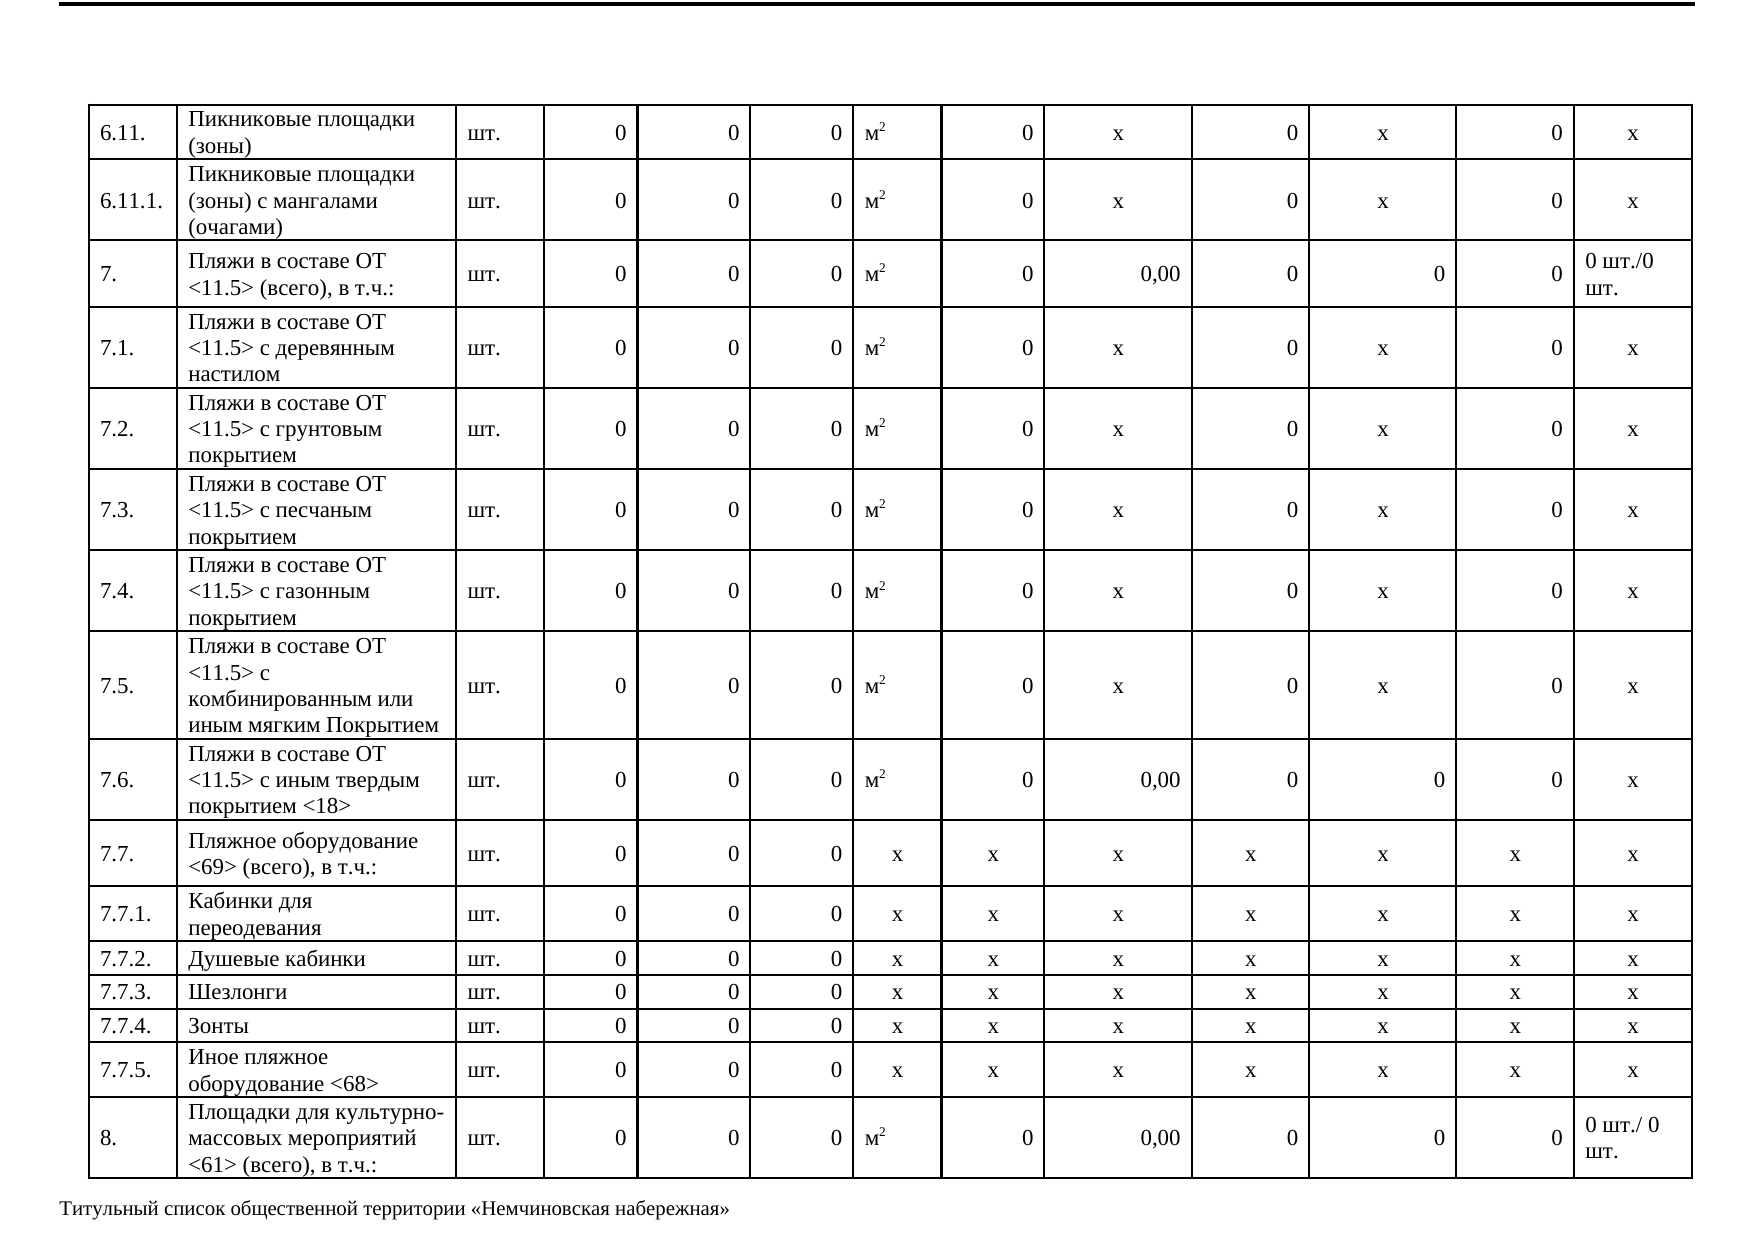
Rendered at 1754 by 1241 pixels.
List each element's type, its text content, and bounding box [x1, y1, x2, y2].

table_cell Шезлонги [178, 976, 455, 1007]
table_cell 0 [751, 976, 852, 1007]
table_cell x [1193, 976, 1308, 1007]
table_cell 7.7.4. [90, 1010, 176, 1041]
table_cell 0 [639, 821, 749, 885]
table_cell x [1575, 976, 1691, 1007]
table_cell 0 [639, 106, 749, 158]
table_cell 0 [1193, 632, 1308, 738]
table_cell x [1045, 887, 1191, 940]
table_cell 0 [545, 470, 636, 549]
table_cell 0 [639, 308, 749, 387]
table_cell 0 [751, 1098, 852, 1177]
table_cell 0 [639, 632, 749, 738]
table_cell 0 [751, 241, 852, 306]
table_cell 0 шт./0 шт. [1575, 241, 1691, 306]
table_cell 0 [1457, 241, 1573, 306]
table_cell м2 [854, 106, 940, 158]
table_cell шт. [457, 632, 543, 738]
table_cell 7.1. [90, 308, 176, 387]
table_cell 7.7.1. [90, 887, 176, 940]
table_cell 0 [751, 389, 852, 468]
table_cell x [1310, 551, 1455, 630]
table_cell 0 [1457, 1098, 1573, 1177]
table_cell шт. [457, 1098, 543, 1177]
table_cell 0 [1193, 160, 1308, 239]
table_cell Пляжи в составе ОТ <11.5> с газонным покрытием [178, 551, 455, 630]
table_cell 0 [545, 887, 636, 940]
table_cell 0 [639, 470, 749, 549]
table_cell Зонты [178, 1010, 455, 1041]
table_cell 0 [751, 821, 852, 885]
table_cell 0 [639, 887, 749, 940]
table_cell x [1045, 976, 1191, 1007]
table_cell Пляжи в составе ОТ <11.5> с иным твердым покрытием <18> [178, 740, 455, 819]
table_cell x [1575, 740, 1691, 819]
table_cell x [854, 887, 940, 940]
table_cell 7.7.3. [90, 976, 176, 1007]
table_cell 0 [1310, 1098, 1455, 1177]
table_cell 0 [751, 1010, 852, 1041]
table_cell 0 [751, 740, 852, 819]
table_cell 0 [751, 942, 852, 974]
table_cell x [1310, 106, 1455, 158]
table_cell м2 [854, 1098, 940, 1177]
table_cell 0 [545, 740, 636, 819]
table_cell x [1575, 632, 1691, 738]
table_cell x [1457, 821, 1573, 885]
table_cell 0 [545, 1043, 636, 1096]
table_cell 0 [1193, 241, 1308, 306]
table_cell Пляжи в составе ОТ <11.5> (всего), в т.ч.: [178, 241, 455, 306]
table_cell x [1457, 1043, 1573, 1096]
table_cell шт. [457, 389, 543, 468]
table_cell x [1045, 470, 1191, 549]
table_cell м2 [854, 551, 940, 630]
table_cell Пляжи в составе ОТ <11.5> с песчаным покрытием [178, 470, 455, 549]
table_cell 7.4. [90, 551, 176, 630]
table_cell 0 [943, 470, 1043, 549]
table_cell 0 [639, 1010, 749, 1041]
table_cell x [943, 1010, 1043, 1041]
table_cell 0 [545, 821, 636, 885]
table_cell x [1310, 887, 1455, 940]
table_cell x [1310, 1043, 1455, 1096]
table_cell шт. [457, 160, 543, 239]
table_cell м2 [854, 470, 940, 549]
table_cell x [1310, 632, 1455, 738]
table_cell x [1310, 976, 1455, 1007]
table_cell Пляжное оборудование <69> (всего), в т.ч.: [178, 821, 455, 885]
table_cell 0 [1310, 241, 1455, 306]
table_cell 0 [639, 976, 749, 1007]
table_cell 0 [751, 106, 852, 158]
table_cell x [1575, 308, 1691, 387]
table_cell 0 [639, 740, 749, 819]
table_cell 0 [943, 632, 1043, 738]
table_cell 7. [90, 241, 176, 306]
table_cell 0 [943, 241, 1043, 306]
table_cell x [1310, 942, 1455, 974]
table_cell x [1575, 470, 1691, 549]
table_cell 0 [1193, 740, 1308, 819]
table_cell шт. [457, 470, 543, 549]
table_cell 0 [1457, 632, 1573, 738]
table_cell x [943, 821, 1043, 885]
table_cell 0 [1310, 740, 1455, 819]
table_cell 7.5. [90, 632, 176, 738]
table_cell 0 [639, 942, 749, 974]
table_cell 0 [545, 308, 636, 387]
table_cell 6.11. [90, 106, 176, 158]
table_cell 0 [943, 160, 1043, 239]
table_cell x [1575, 389, 1691, 468]
table_cell шт. [457, 740, 543, 819]
table_cell 0 [1193, 106, 1308, 158]
table_cell 0 [1193, 1098, 1308, 1177]
table_cell 0 [943, 1098, 1043, 1177]
table_cell x [1575, 160, 1691, 239]
table_cell 0 [1457, 551, 1573, 630]
table_cell 0 [1193, 308, 1308, 387]
table_cell 0 [639, 241, 749, 306]
table_cell 7.7.2. [90, 942, 176, 974]
table_cell 0 [1457, 470, 1573, 549]
table_cell шт. [457, 942, 543, 974]
table_cell Площадки для культурно-массовых мероприятий <61> (всего), в т.ч.: [178, 1098, 455, 1177]
table_cell x [1310, 160, 1455, 239]
table_cell 8. [90, 1098, 176, 1177]
table_cell 0 [1457, 160, 1573, 239]
table_cell x [943, 887, 1043, 940]
table_cell шт. [457, 241, 543, 306]
table_cell Пикниковые площадки (зоны) с мангалами (очагами) [178, 160, 455, 239]
table_cell x [943, 976, 1043, 1007]
table_cell x [1193, 942, 1308, 974]
table_cell 0 [751, 1043, 852, 1096]
table_cell x [1193, 821, 1308, 885]
table_cell Кабинки для переодевания [178, 887, 455, 940]
table_cell x [1045, 821, 1191, 885]
table_cell x [854, 1043, 940, 1096]
table_cell 0 [545, 551, 636, 630]
table_cell 0 [751, 887, 852, 940]
table_cell x [854, 1010, 940, 1041]
table_cell 7.7. [90, 821, 176, 885]
table_cell x [1045, 106, 1191, 158]
table_cell шт. [457, 308, 543, 387]
table_cell шт. [457, 821, 543, 885]
table_cell x [1457, 942, 1573, 974]
table_cell м2 [854, 740, 940, 819]
table_cell Пляжи в составе ОТ <11.5> с грунтовым покрытием [178, 389, 455, 468]
table_cell x [1457, 887, 1573, 940]
table_cell x [1045, 160, 1191, 239]
table_cell м2 [854, 160, 940, 239]
table_cell 0,00 [1045, 241, 1191, 306]
table_cell x [1575, 821, 1691, 885]
table_cell x [1193, 1010, 1308, 1041]
table_cell x [1045, 1043, 1191, 1096]
table_cell x [854, 942, 940, 974]
table_cell x [1575, 106, 1691, 158]
table_cell 0 [1457, 106, 1573, 158]
table_cell 0 [1193, 551, 1308, 630]
table_cell 0 [545, 632, 636, 738]
table_cell 0 [751, 470, 852, 549]
table_cell Душевые кабинки [178, 942, 455, 974]
table_cell 0 [545, 160, 636, 239]
table_cell 0 [639, 1098, 749, 1177]
table_cell x [854, 976, 940, 1007]
table_cell 0 [751, 551, 852, 630]
table_cell 0 [751, 632, 852, 738]
table_cell м2 [854, 632, 940, 738]
table_cell x [1310, 308, 1455, 387]
table_cell шт. [457, 1010, 543, 1041]
table_cell x [1310, 470, 1455, 549]
table_cell 0 [545, 1010, 636, 1041]
table_cell 0 [943, 551, 1043, 630]
table_cell 0 [545, 106, 636, 158]
table_cell 0 [943, 740, 1043, 819]
table_cell 0 [1457, 389, 1573, 468]
table_cell x [1575, 1043, 1691, 1096]
table_cell Пикниковые площадки (зоны) [178, 106, 455, 158]
table_cell 0 [751, 160, 852, 239]
table_cell x [854, 821, 940, 885]
table_cell 0 [1193, 389, 1308, 468]
table_cell x [943, 942, 1043, 974]
table_cell x [1045, 1010, 1191, 1041]
table_cell x [1045, 551, 1191, 630]
table_cell x [1575, 551, 1691, 630]
table_cell 0 [639, 1043, 749, 1096]
table_cell x [1310, 821, 1455, 885]
table_cell 0 [545, 241, 636, 306]
table_cell шт. [457, 887, 543, 940]
table_cell Иное пляжное оборудование <68> [178, 1043, 455, 1096]
table_cell шт. [457, 1043, 543, 1096]
table_cell м2 [854, 389, 940, 468]
table_cell Пляжи в составе ОТ <11.5> с комбинированным или иным мягким Покрытием [178, 632, 455, 738]
table_cell 0 [639, 551, 749, 630]
table_cell 0,00 [1045, 1098, 1191, 1177]
table_cell x [1193, 887, 1308, 940]
table_cell x [1045, 308, 1191, 387]
table_cell x [1457, 976, 1573, 1007]
table_cell 6.11.1. [90, 160, 176, 239]
table_cell шт. [457, 551, 543, 630]
table_cell 0,00 [1045, 740, 1191, 819]
table_cell 7.6. [90, 740, 176, 819]
table_cell Пляжи в составе ОТ <11.5> с деревянным настилом [178, 308, 455, 387]
table_cell 0 [943, 106, 1043, 158]
table_cell м2 [854, 308, 940, 387]
table_cell x [1045, 632, 1191, 738]
table_cell 0 [545, 976, 636, 1007]
table_cell 0 [1457, 308, 1573, 387]
table_cell м2 [854, 241, 940, 306]
table_cell 0 [639, 389, 749, 468]
table_cell 0 [751, 308, 852, 387]
table_cell 0 [545, 389, 636, 468]
table_cell x [1310, 389, 1455, 468]
table_cell x [1045, 942, 1191, 974]
table_cell шт. [457, 106, 543, 158]
table_cell 0 [639, 160, 749, 239]
table_cell 7.2. [90, 389, 176, 468]
table_cell x [1575, 942, 1691, 974]
table_cell x [1193, 1043, 1308, 1096]
table_cell x [1045, 389, 1191, 468]
table_cell x [1457, 1010, 1573, 1041]
table_cell 7.7.5. [90, 1043, 176, 1096]
table_cell x [1310, 1010, 1455, 1041]
table_cell 0 [943, 389, 1043, 468]
table_cell x [1575, 887, 1691, 940]
table_cell 0 [943, 308, 1043, 387]
table_cell x [1575, 1010, 1691, 1041]
table_cell 0 [545, 1098, 636, 1177]
table_cell 0 [545, 942, 636, 974]
table_cell 0 [1193, 470, 1308, 549]
table_cell 7.3. [90, 470, 176, 549]
table_cell x [943, 1043, 1043, 1096]
table_cell шт. [457, 976, 543, 1007]
table_cell 0 шт./ 0 шт. [1575, 1098, 1691, 1177]
table_cell 0 [1457, 740, 1573, 819]
